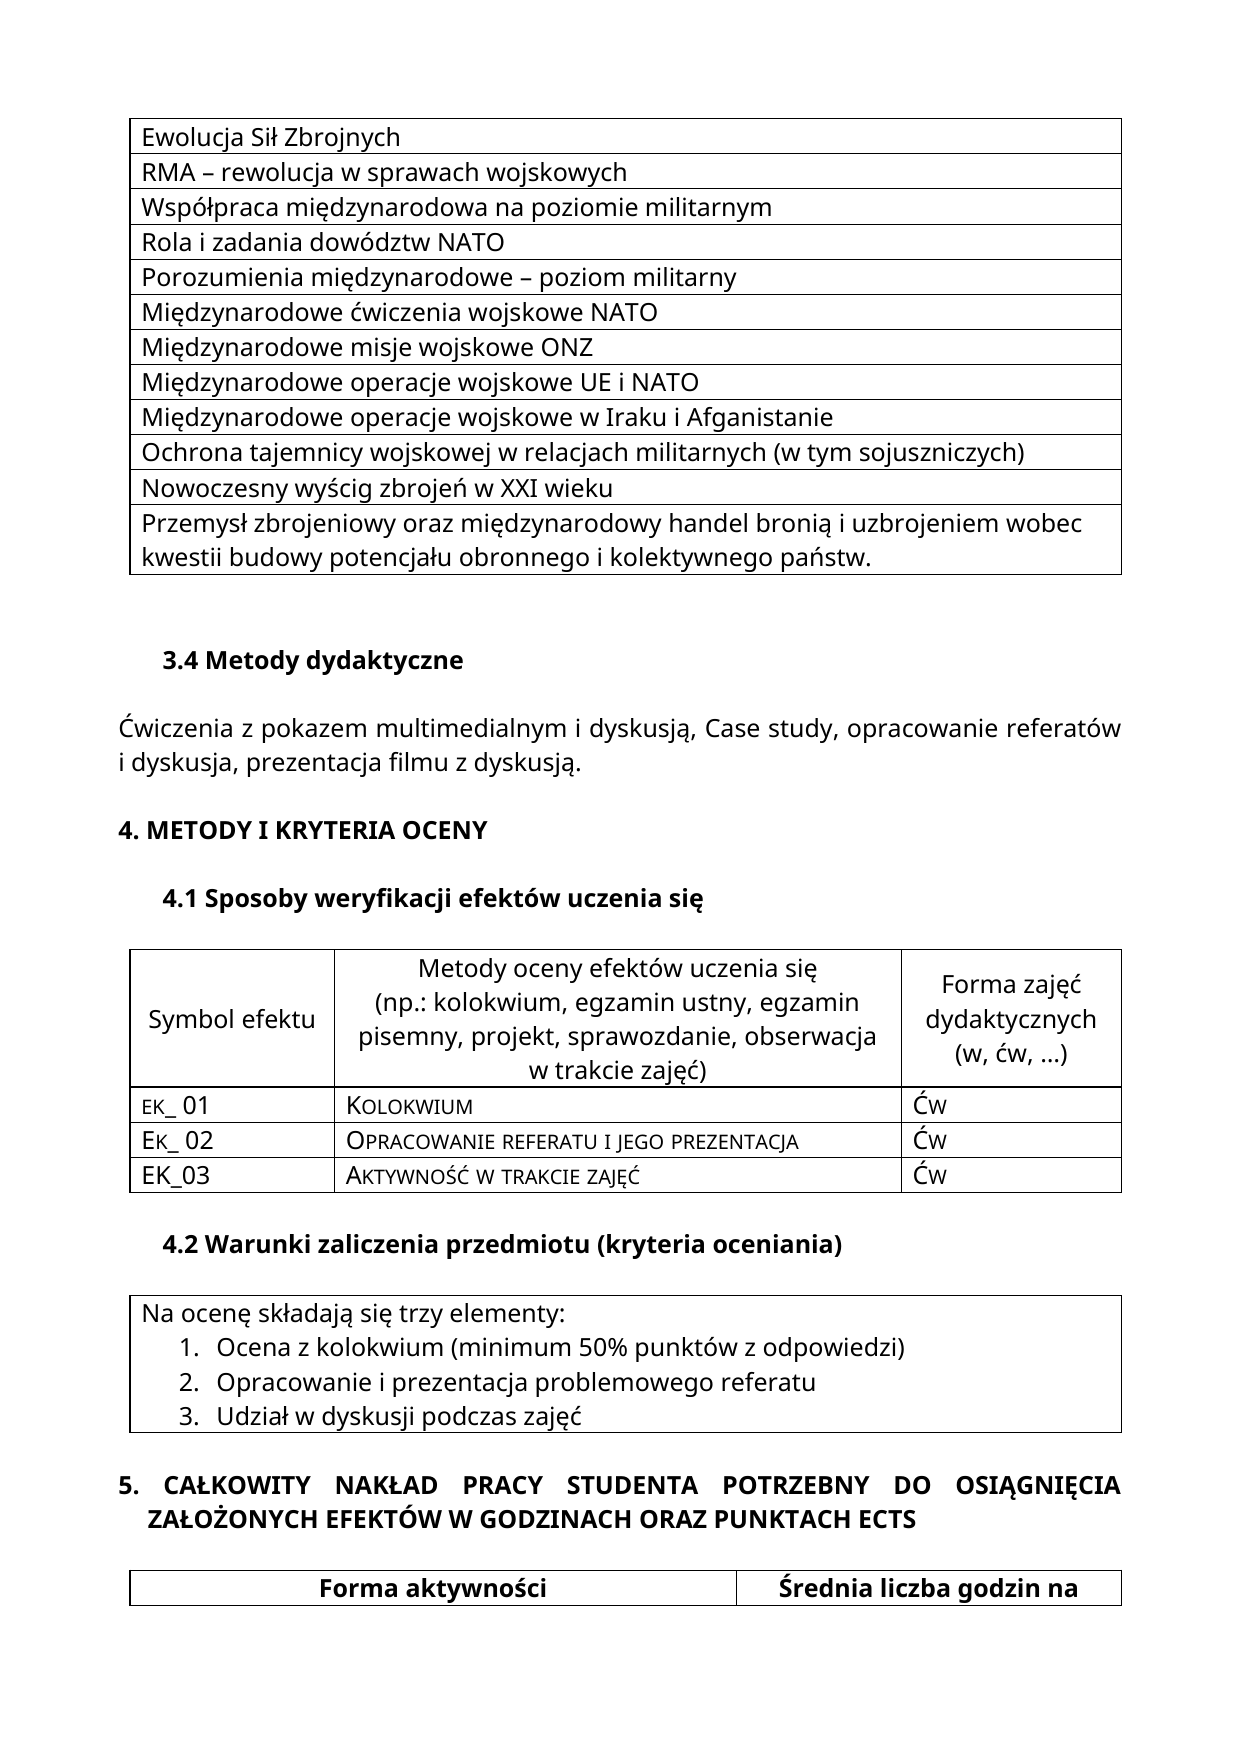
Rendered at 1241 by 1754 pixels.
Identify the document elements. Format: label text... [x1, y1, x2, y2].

text 3.4 Metody dydaktyczne [162, 643, 1122, 677]
text 4.1 Sposoby weryfikacji efektów uczenia się [162, 881, 1122, 915]
table_cell Międzynarodowe operacje wojskowe w Iraku i Afganistanie [131, 400, 1121, 434]
text 5. CAŁKOWITY NAKŁAD PRACY STUDENTA POTRZEBNY DO OSIĄGNIĘCIA ZAŁOŻONYCH EFEKTÓW W GODZINACH ORAZ PUNKTACH ECTS [118, 1467, 1122, 1536]
text Ćwiczenia z pokazem multimedialnym i dyskusją, Case study, opracowanie referatów i dyskusja, prezentacja filmu z dyskusją. [118, 711, 1122, 779]
table_cell Ochrona tajemnicy wojskowej w relacjach militarnych (w tym sojuszniczych) [131, 435, 1121, 469]
table_cell Aktywność w trakcie zajęć [335, 1158, 901, 1192]
table_cell Nowoczesny wyścig zbrojeń w XXI wieku [131, 470, 1121, 504]
table_cell Ek_ 02 [131, 1123, 334, 1157]
table_header Na ocenę składają się trzy elementy: Ocena z kolokwium (minimum 50% punktów z odpowiedzi) Opracowanie i prezentacja problemowego referatu Udział w dyskusji podczas zajęć [131, 1296, 1121, 1432]
table_header Metody oceny efektów uczenia się (np.: kolokwium, egzamin ustny, egzamin pisemny, projekt, sprawozdanie, obserwacja w trakcie zajęć) [335, 950, 901, 1086]
table_cell Międzynarodowe ćwiczenia wojskowe NATO [131, 295, 1121, 329]
text 4.2 Warunki zaliczenia przedmiotu (kryteria oceniania) [162, 1227, 1122, 1261]
table_cell Porozumienia międzynarodowe – poziom militarny [131, 260, 1121, 294]
text 4. METODY I KRYTERIA OCENY [118, 813, 1122, 847]
table_cell Międzynarodowe misje wojskowe ONZ [131, 330, 1121, 364]
table_header Symbol efektu [131, 950, 334, 1086]
table_cell Ewolucja Sił Zbrojnych [131, 119, 1121, 153]
table_cell Ćw [902, 1088, 1121, 1122]
table_cell ek_ 01 [131, 1088, 334, 1122]
table_cell Przemysł zbrojeniowy oraz międzynarodowy handel bronią i uzbrojeniem wobec kwestii budowy potencjału obronnego i kolektywnego państw. [131, 505, 1121, 573]
table_header Forma zajęć dydaktycznych (w, ćw, …) [902, 950, 1121, 1086]
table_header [737, 1571, 1121, 1605]
table_cell Rola i zadania dowództw NATO [131, 225, 1121, 258]
table_cell Opracowanie referatu i jego prezentacja [335, 1123, 901, 1157]
table_cell RMA – rewolucja w sprawach wojskowych [131, 154, 1121, 188]
table_cell Ćw [902, 1158, 1121, 1192]
table_header Forma aktywności [131, 1571, 736, 1605]
table_cell EK_03 [131, 1158, 334, 1192]
table_cell Współpraca międzynarodowa na poziomie militarnym [131, 189, 1121, 223]
table_cell Ćw [902, 1123, 1121, 1157]
table_cell Kolokwium [335, 1088, 901, 1122]
table_cell Międzynarodowe operacje wojskowe UE i NATO [131, 365, 1121, 399]
